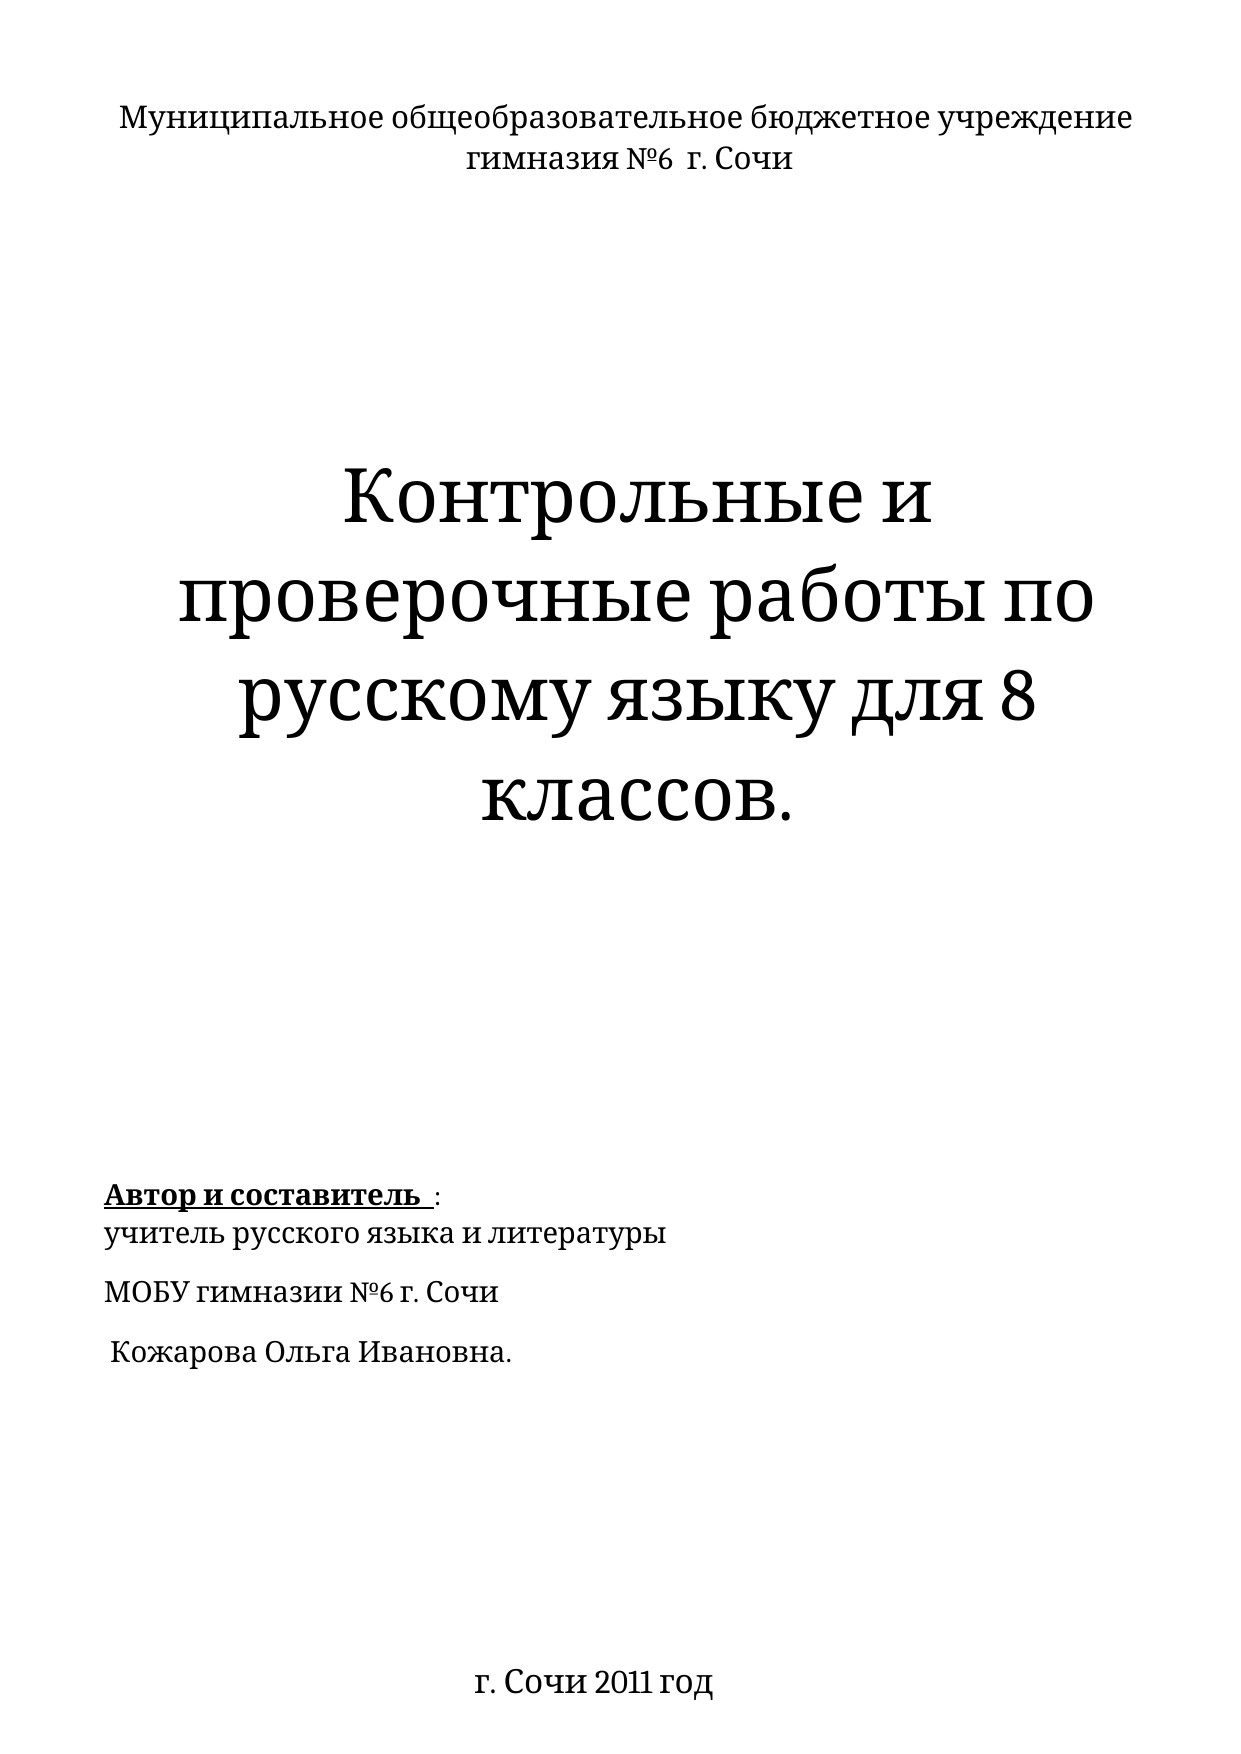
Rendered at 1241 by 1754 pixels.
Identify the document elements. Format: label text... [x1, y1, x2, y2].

text Контрольные и проверочные работы по русскому языку для 8 классов. [103, 455, 1172, 839]
text Муниципальное общеобразовательное бюджетное учреждение [15, 100, 1172, 136]
text Кожарова Ольга Ивановна. [103, 1336, 1172, 1369]
text МОБУ гимназии №6 г. Сочи [103, 1277, 1172, 1310]
text г. Сочи 2011 год [15, 1664, 1172, 1702]
text гимназия №6 г. Сочи [15, 142, 1172, 177]
text Автор и составитель : учитель русского языка и литературы [103, 1179, 1172, 1251]
